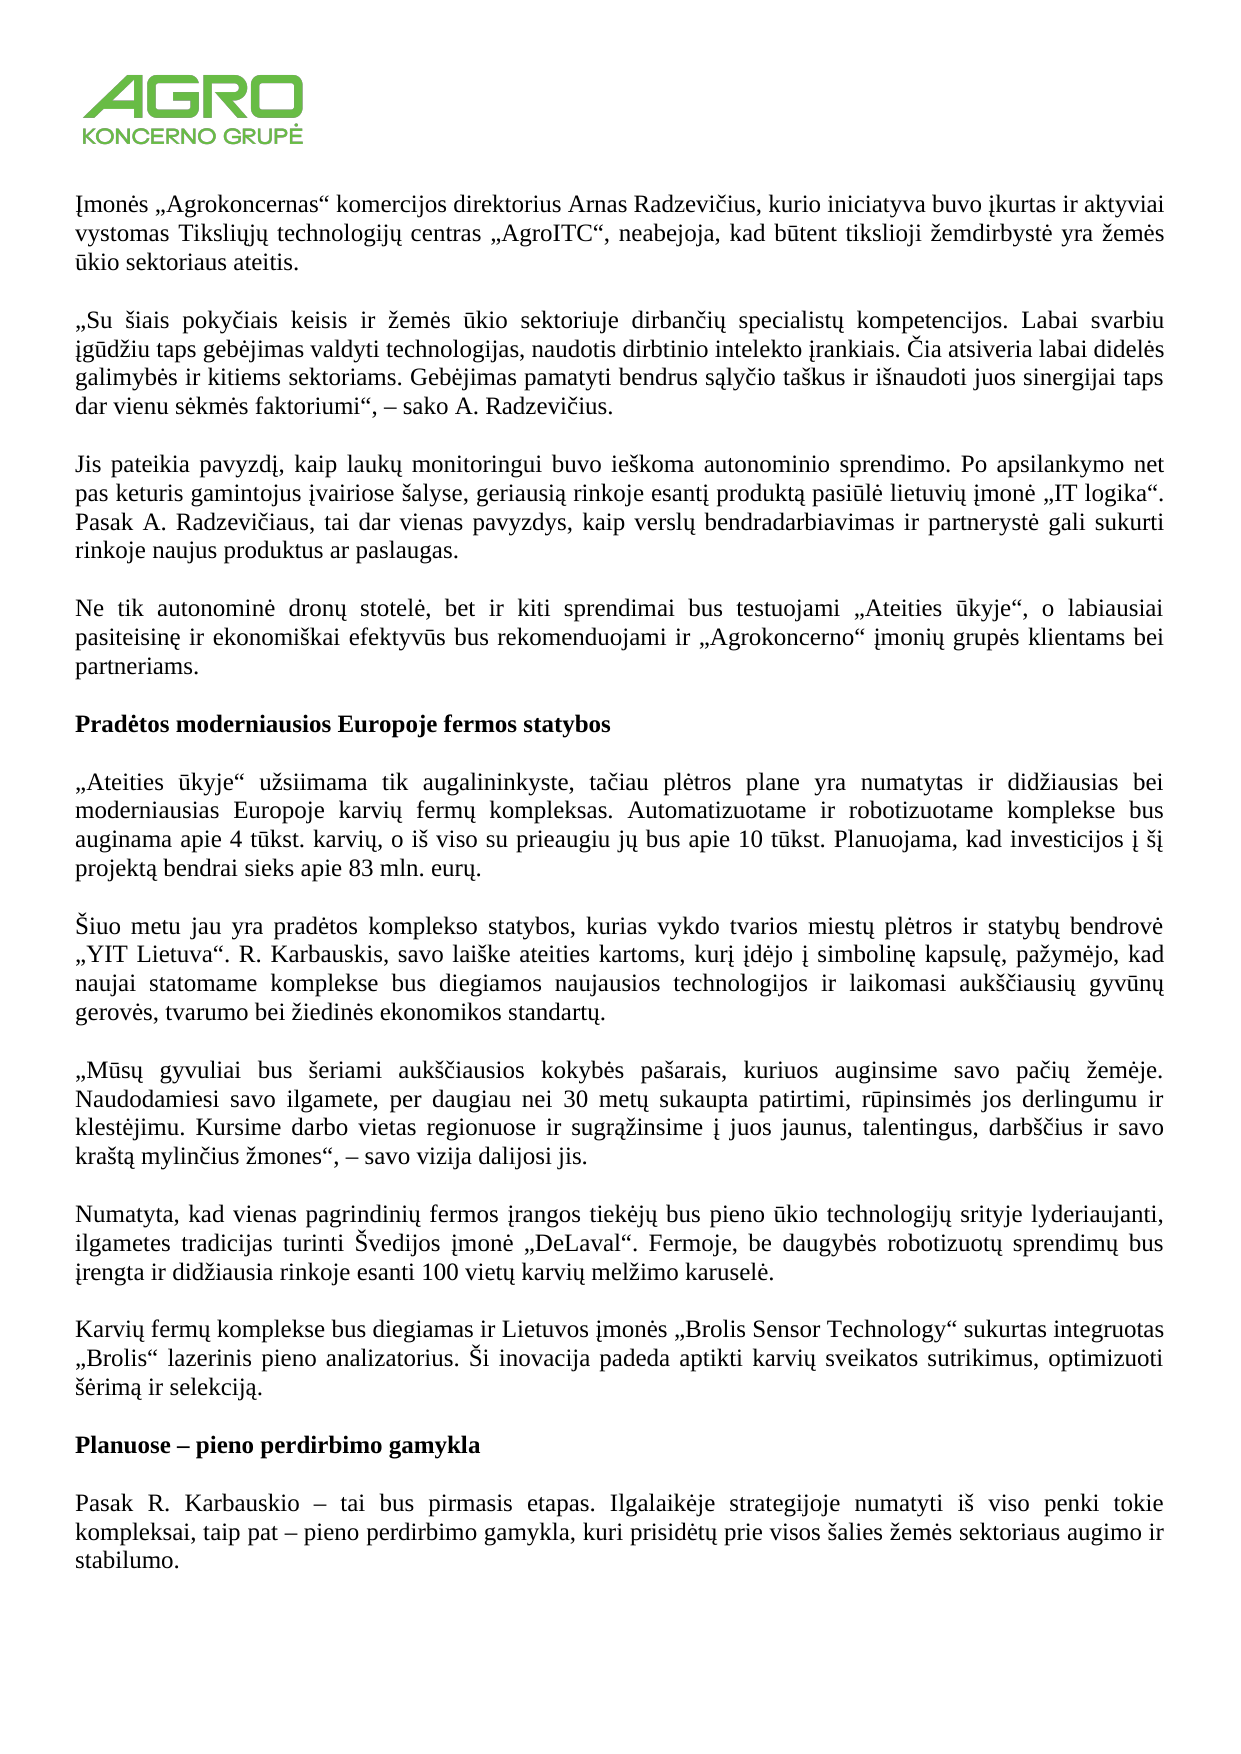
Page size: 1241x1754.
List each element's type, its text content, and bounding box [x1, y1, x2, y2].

text Šiuo metu jau yra pradėtos komplekso statybos, kurias vykdo tvarios miestų plėtros ir statybų bendrovė „YIT Lietuva“. R. Karbauskis, savo laiške ateities kartoms, kurį įdėjo į simbolinę kapsulę, pažymėjo, kad naujai statomame komplekse bus diegiamos naujausios technologijos ir laikomasi aukščiausių gyvūnų gerovės, tvarumo bei žiedinės ekonomikos standartų. [75, 911, 1165, 1026]
text Karvių fermų komplekse bus diegiamas ir Lietuvos įmonės „Brolis Sensor Technology“ sukurtas integruotas „Brolis“ lazerinis pieno analizatorius. Ši inovacija padeda aptikti karvių sveikatos sutrikimus, optimizuoti šėrimą ir selekciją. [75, 1314, 1165, 1401]
text „Mūsų gyvuliai bus šeriami aukščiausios kokybės pašarais, kuriuos auginsime savo pačių žemėje. Naudodamiesi savo ilgamete, per daugiau nei 30 metų sukaupta patirtimi, rūpinsimės jos derlingumu ir klestėjimu. Kursime darbo vietas regionuose ir sugrąžinsime į juos jaunus, talentingus, darbščius ir savo kraštą mylinčius žmones“, – savo vizija dalijosi jis. [75, 1055, 1165, 1170]
picture [75, 59, 362, 162]
text Pradėtos moderniausios Europoje fermos statybos [75, 709, 1165, 737]
text Jis pateikia pavyzdį, kaip laukų monitoringui buvo ieškoma autonominio sprendimo. Po apsilankymo net pas keturis gamintojus įvairiose šalyse, geriausią rinkoje esantį produktą pasiūlė lietuvių įmonė „IT logika“. Pasak A. Radzevičiaus, tai dar vienas pavyzdys, kaip verslų bendradarbiavimas ir partnerystė gali sukurti rinkoje naujus produktus ar paslaugas. [75, 449, 1165, 564]
text „Ateities ūkyje“ užsiimama tik augalininkyste, tačiau plėtros plane yra numatytas ir didžiausias bei moderniausias Europoje karvių fermų kompleksas. Automatizuotame ir robotizuotame komplekse bus auginama apie 4 tūkst. karvių, o iš viso su prieaugiu jų bus apie 10 tūkst. Planuojama, kad investicijos į šį projektą bendrai sieks apie 83 mln. eurų. [75, 767, 1165, 882]
text Planuose – pieno perdirbimo gamykla [75, 1430, 1165, 1459]
text Pasak R. Karbauskio – tai bus pirmasis etapas. Ilgalaikėje strategijoje numatyti iš viso penki tokie kompleksai, taip pat – pieno perdirbimo gamykla, kuri prisidėtų prie visos šalies žemės sektoriaus augimo ir stabilumo. [75, 1488, 1165, 1574]
text Ne tik autonominė dronų stotelė, bet ir kiti sprendimai bus testuojami „Ateities ūkyje“, o labiausiai pasiteisinę ir ekonomiškai efektyvūs bus rekomenduojami ir „Agrokoncerno“ įmonių grupės klientams bei partneriams. [75, 593, 1165, 679]
text „Su šiais pokyčiais keisis ir žemės ūkio sektoriuje dirbančių specialistų kompetencijos. Labai svarbiu įgūdžiu taps gebėjimas valdyti technologijas, naudotis dirbtinio intelekto įrankiais. Čia atsiveria labai didelės galimybės ir kitiems sektoriams. Gebėjimas pamatyti bendrus sąlyčio taškus ir išnaudoti juos sinergijai taps dar vienu sėkmės faktoriumi“, – sako A. Radzevičius. [75, 305, 1165, 420]
text Numatyta, kad vienas pagrindinių fermos įrangos tiekėjų bus pieno ūkio technologijų srityje lyderiaujanti, ilgametes tradicijas turinti Švedijos įmonė „DeLaval“. Fermoje, be daugybės robotizuotų sprendimų bus įrengta ir didžiausia rinkoje esanti 100 vietų karvių melžimo karuselė. [75, 1199, 1165, 1285]
text Įmonės „Agrokoncernas“ komercijos direktorius Arnas Radzevičius, kurio iniciatyva buvo įkurtas ir aktyviai vystomas Tiksliųjų technologijų centras „AgroITC“, neabejoja, kad būtent tikslioji žemdirbystė yra žemės ūkio sektoriaus ateitis. [75, 189, 1165, 276]
